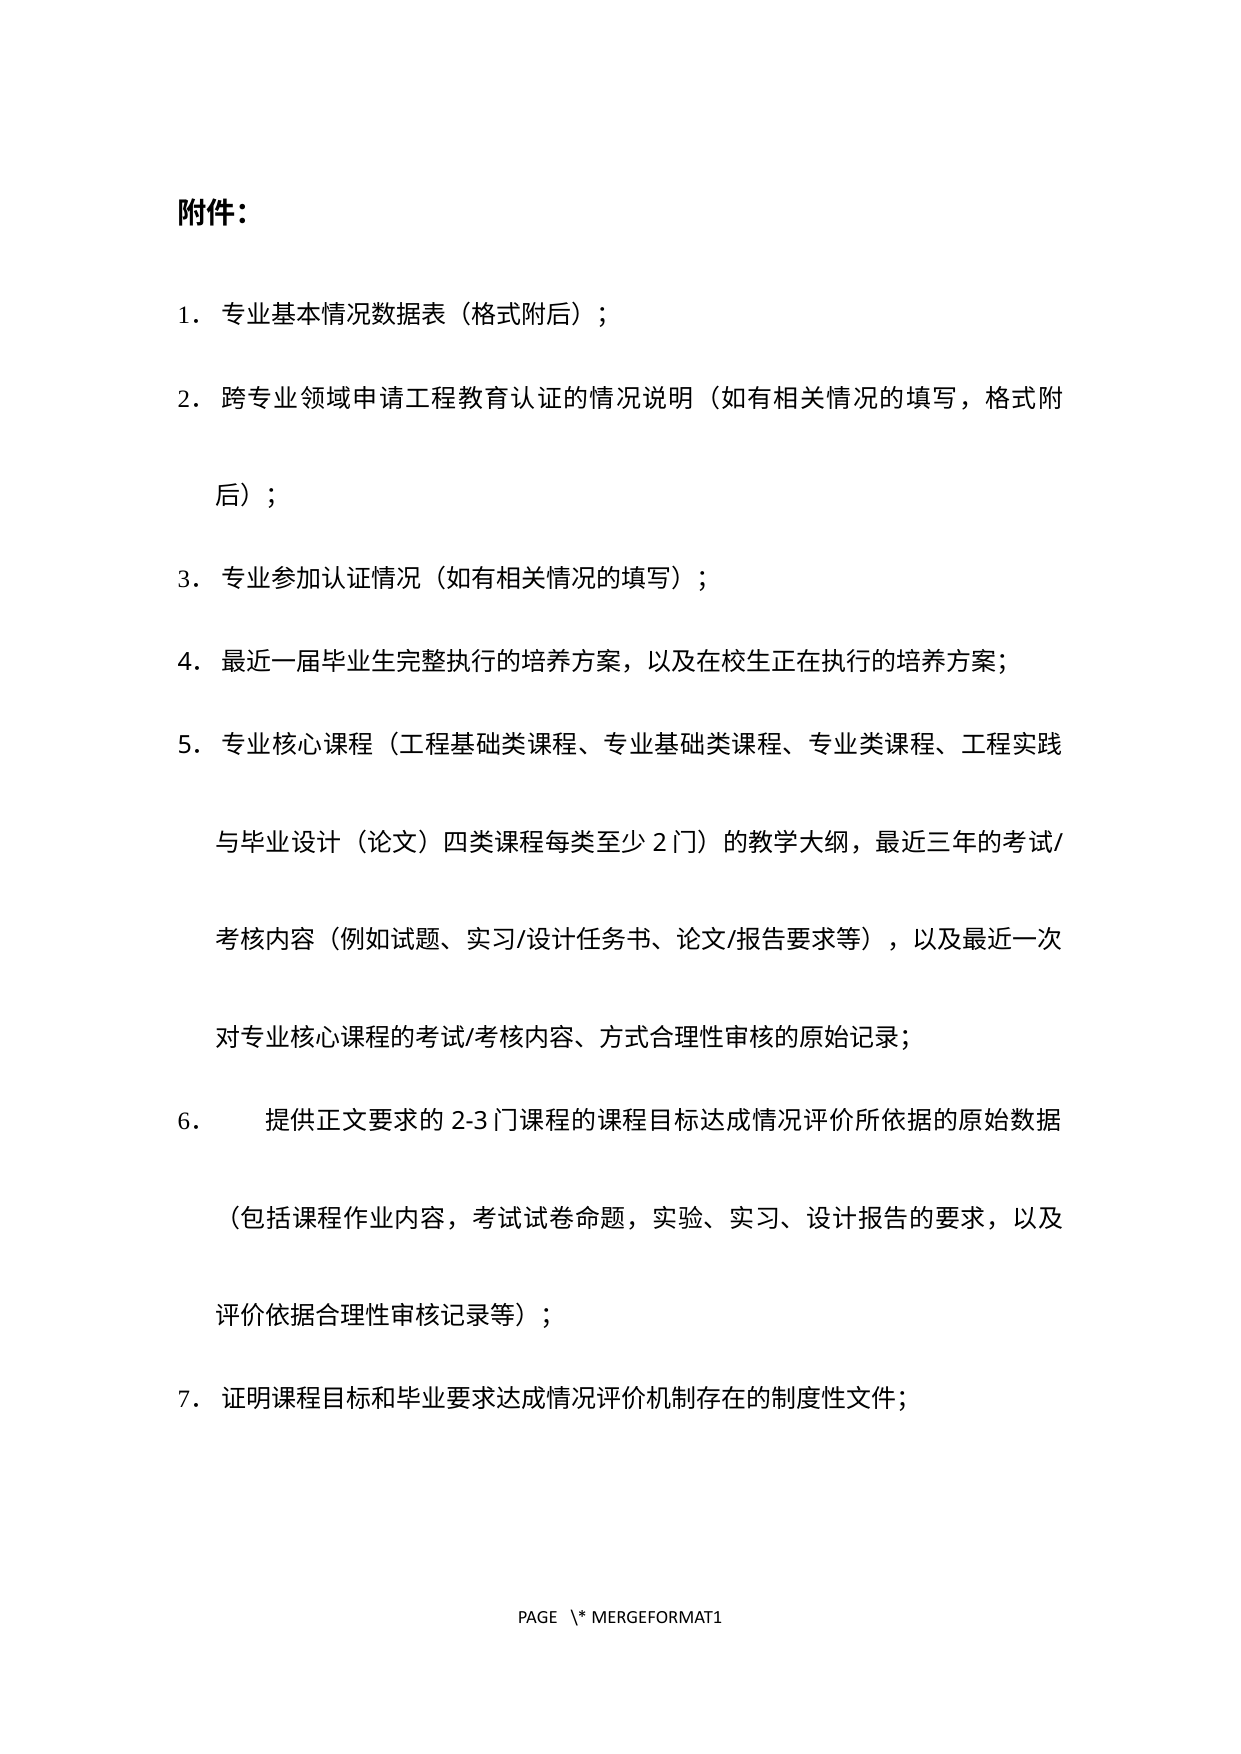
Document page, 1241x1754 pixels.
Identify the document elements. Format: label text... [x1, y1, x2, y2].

list 最近一届毕业生完整执行的培养方案，以及在校生正在执行的培养方案； [177, 627, 1063, 692]
list 专业参加认证情况（如有相关情况的填写）； [177, 544, 1063, 609]
text 附件： [177, 178, 1063, 243]
list 证明课程目标和毕业要求达成情况评价机制存在的制度性文件； [177, 1364, 1063, 1429]
list 提供正文要求的2-3门课程的课程目标达成情况评价所依据的原始数据（包括课程作业内容，考试试卷命题，实验、实习、设计报告的要求，以及评价依据合理性审核记录等）； [177, 1086, 1063, 1346]
list 专业核心课程（工程基础类课程、专业基础类课程、专业类课程、工程实践与毕业设计（论文）四类课程每类至少2门）的教学大纲，最近三年的考试/考核内容（例如试题、实习/设计任务书、论文/报告要求等），以及最近一次对专业核心课程的考试/考核内容、方式合理性审核的原始记录； [177, 711, 1063, 1068]
list 跨专业领域申请工程教育认证的情况说明（如有相关情况的填写，格式附后）； [177, 364, 1063, 526]
list 专业基本情况数据表（格式附后）； [177, 281, 1063, 346]
